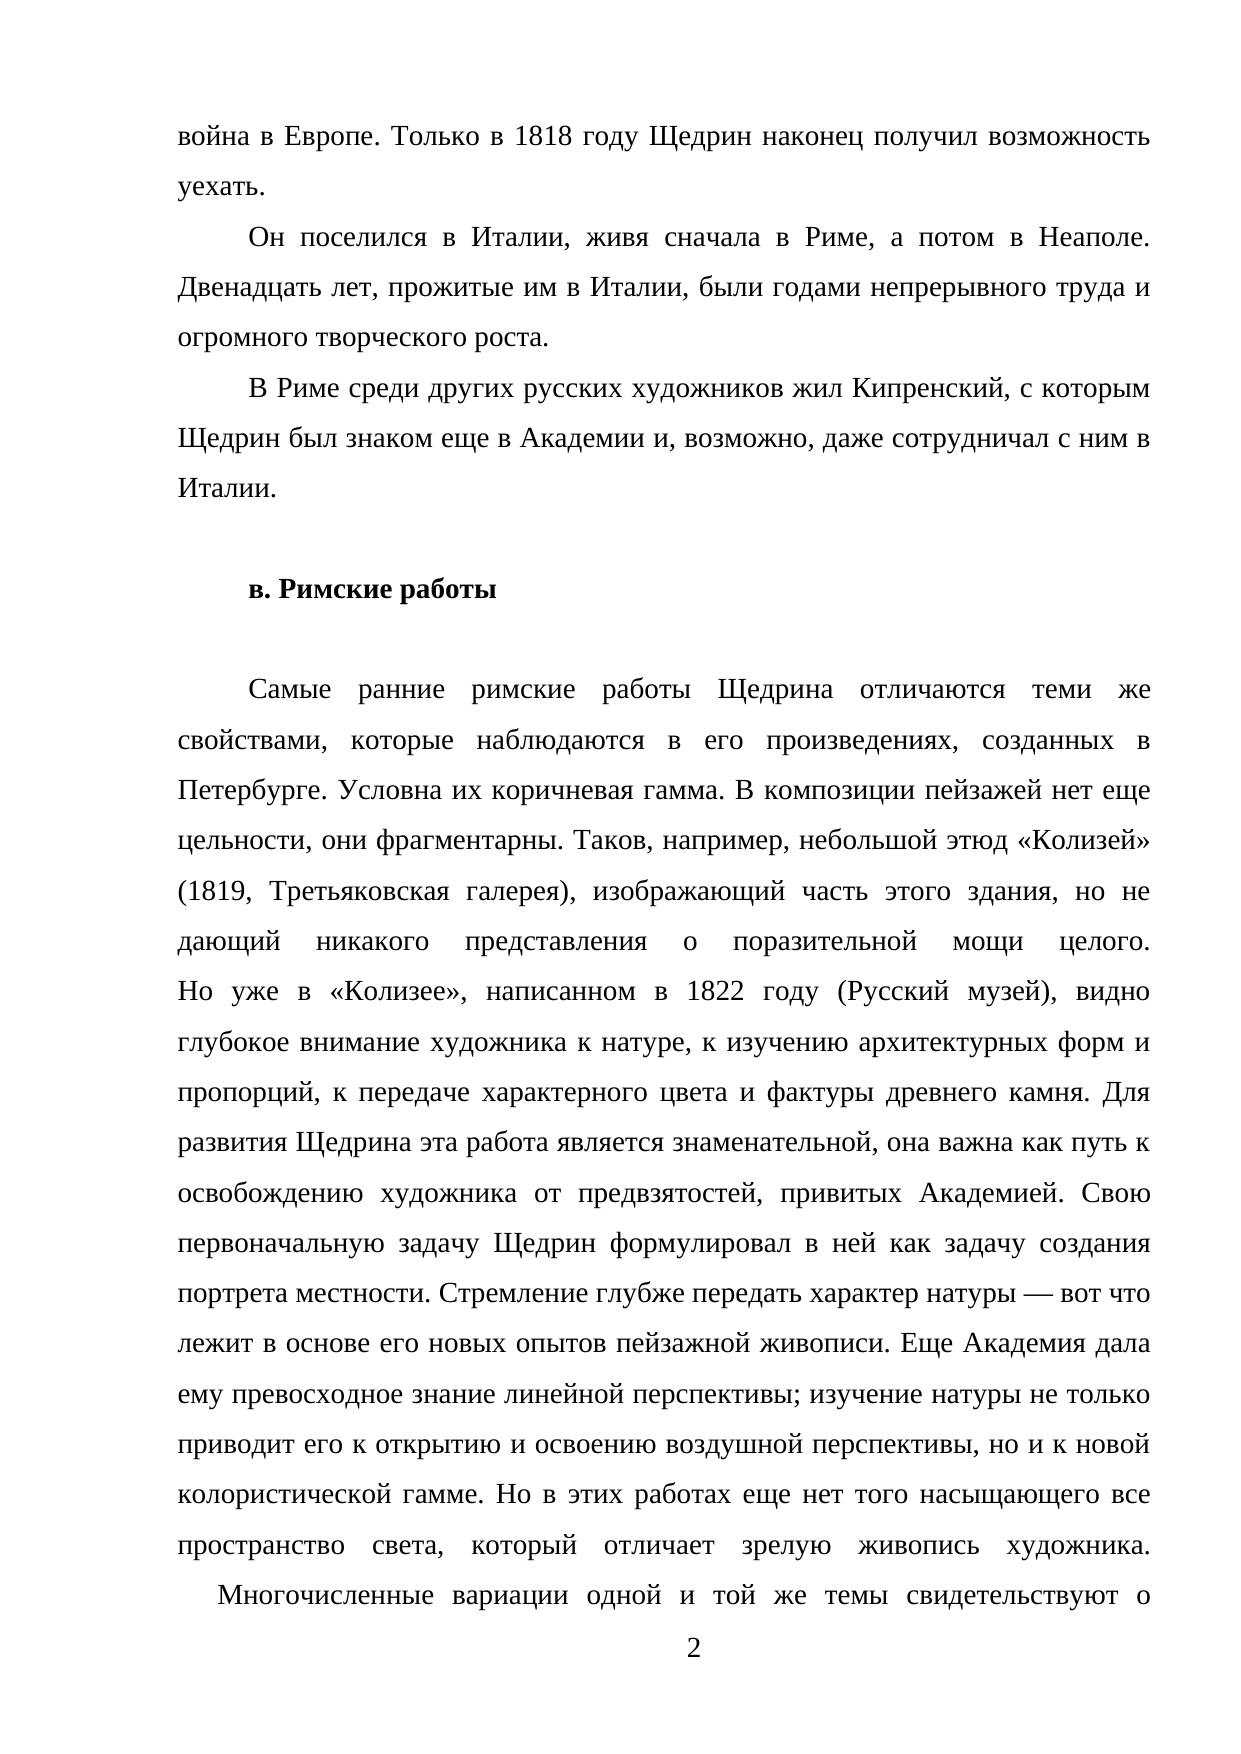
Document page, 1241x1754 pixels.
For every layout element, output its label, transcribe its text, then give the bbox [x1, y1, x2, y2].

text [177, 118, 1152, 202]
text В Риме среди других русских художников жил Кипренский, с которым Щедрин был знаком еще в Академии и, возможно, даже сотрудничал с ним в Италии. [177, 370, 1152, 504]
subtitle в. Римские работы [177, 571, 1152, 604]
text Он поселился в Италии, живя сначала в Риме, а потом в Неаполе. Двенадцать лет, прожитые им в Италии, были годами непрерывного труда и огромного творческого роста. [177, 219, 1152, 353]
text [177, 672, 1152, 1611]
